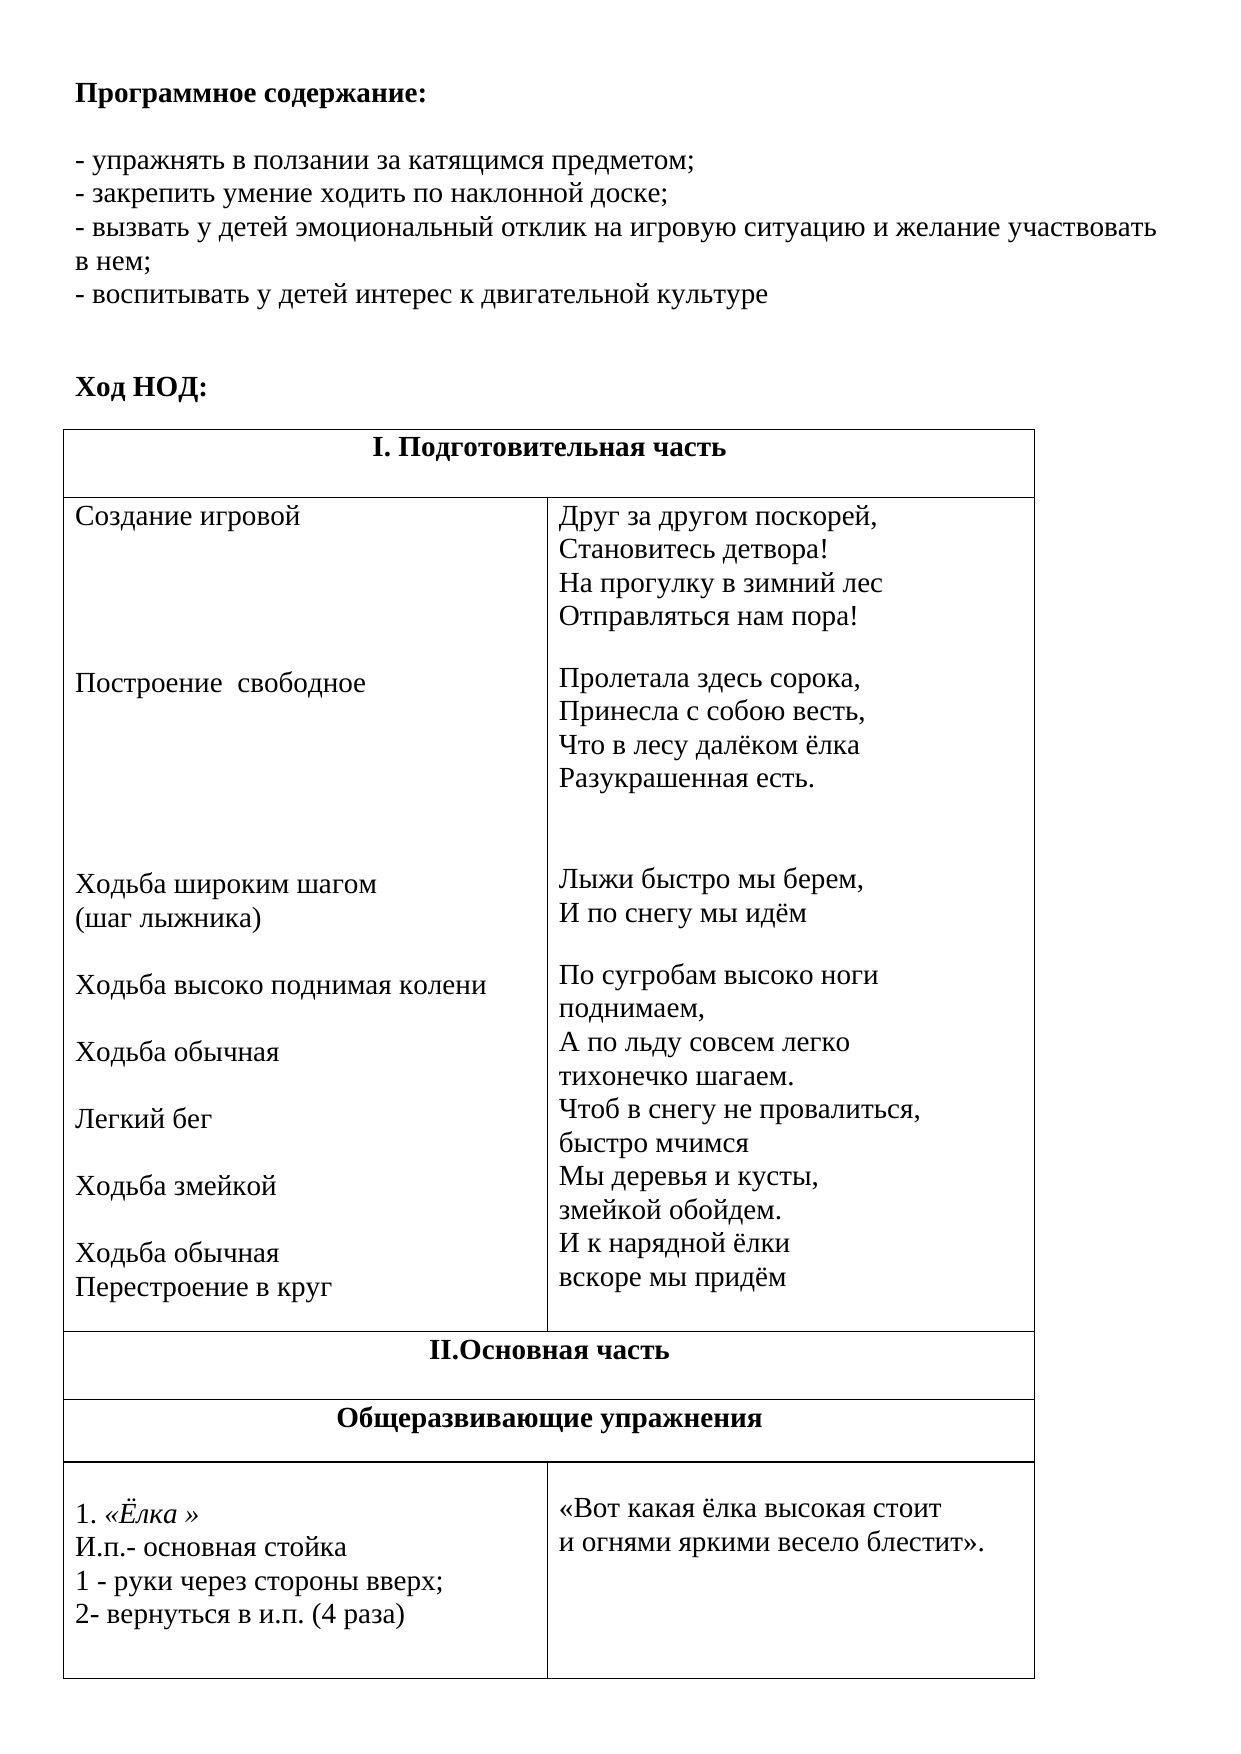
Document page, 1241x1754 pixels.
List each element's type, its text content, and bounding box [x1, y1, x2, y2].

text Программное содержание: [75, 75, 1165, 108]
text - упражнять в ползании за катящимся предметом; [75, 142, 1165, 176]
text - воспитывать у детей интерес к двигательной культуре [75, 276, 1165, 310]
table_cell Создание игровой аниеительная мотивации Построение свободное Ходьба широким шагом (шаг лыжника) Ходьба высоко поднимая колени Ходьба обычная Легкий бег Ходьба змейкой Ходьба обычная Перестроение в круг [64, 498, 547, 1331]
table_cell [64, 1463, 547, 1678]
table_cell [548, 1463, 1034, 1678]
table_header I. Подготовительная часть [64, 430, 1034, 497]
table_cell II.Основная часть [64, 1332, 1034, 1399]
text Ход НОД: [75, 369, 1165, 403]
table_cell Друг за другом поскорей, Становитесь детвора! На прогулку в зимний лес Отправляться нам пора! Пролетала здесь сорока, Принесла с собою весть, Что в лесу далёком ёлка Разукрашенная есть. Лыжи быстро мы берем, И по снегу мы идём По сугробам высоко ноги поднимаем, А по льду совсем легко тихонечко шагаем. Чтоб в снегу не провалиться, быстро мчимся Мы деревья и кусты, змейкой обойдем. И к нарядной ёлки вскоре мы придём [548, 498, 1034, 1331]
text - вызвать у детей эмоциональный отклик на игровую ситуацию и желание участвовать в нем; [75, 209, 1165, 276]
table_cell Общеразвивающие упражнения [64, 1400, 1034, 1461]
text - закрепить умение ходить по наклонной доске; [75, 176, 1165, 209]
